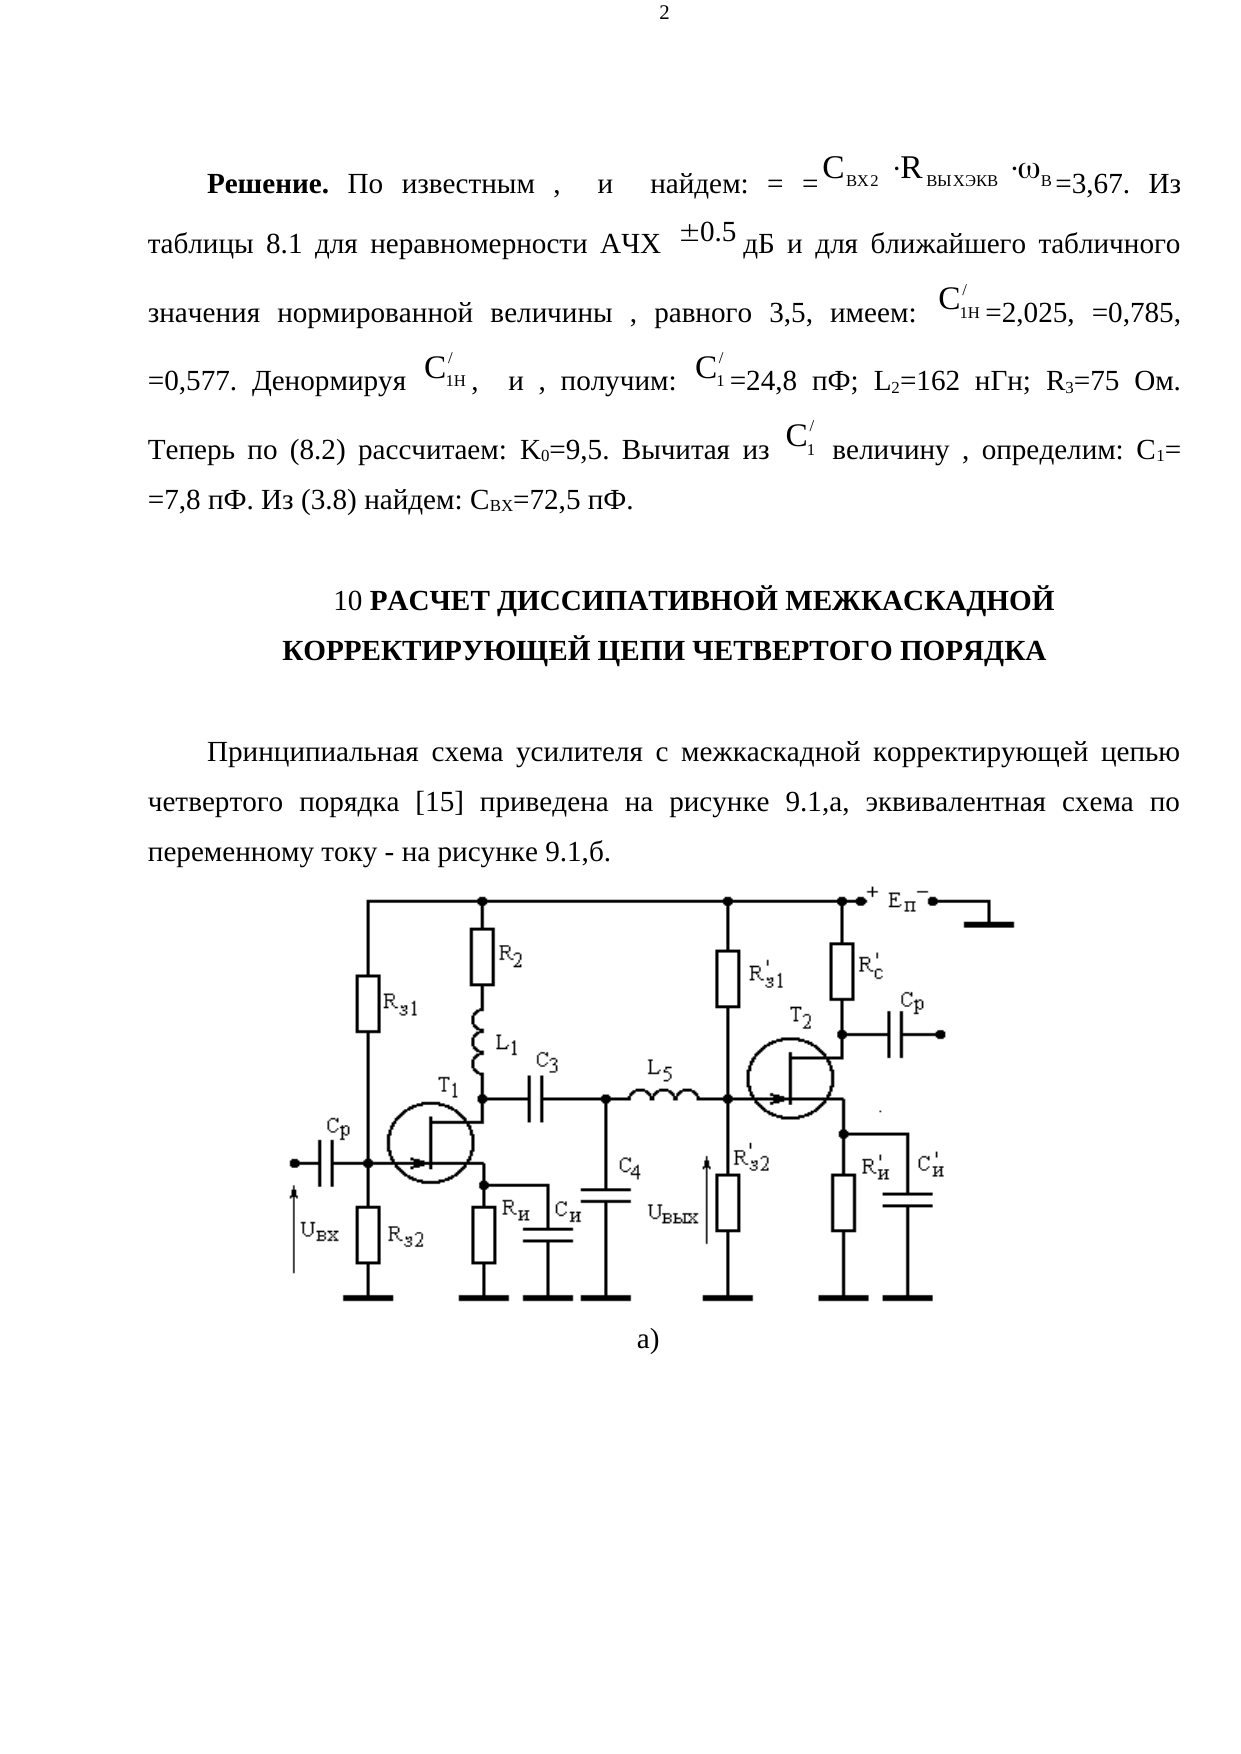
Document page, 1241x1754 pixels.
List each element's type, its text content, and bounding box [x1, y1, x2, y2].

text 10 РАСЧЕТ ДИССИПАТИВНОЙ МЕЖКАСКАДНОЙ КОРРЕКТИРУЮЩЕЙ ЦЕПИ ЧЕТВЕРТОГО ПОРЯДКА [148, 583, 1181, 667]
text Принципиальная схема усилителя с межкаскадной корректирующей цепью четвертого порядка [15] приведена на рисунке 9.1,а, эквивалентная схема по переменному току - на рисунке 9.1,б. [148, 734, 1181, 868]
text Решение. По известным , и найдем: = ==3,67. Из таблицы 8.1 для неравномерности АЧХ дБ и для ближайшего табличного значения нормированной величины , равного 3,5, имеем: =2,025, =0,785, =0,577. Денормируя , и , получим: =24,8 пФ; L2=162 нГн; R3=75 Ом. Теперь по (8.2) рассчитаем: K0=9,5. Вычитая из величину , определим: С1= =7,8 пФ. Из (3.8) найдем: СВХ=72,5 пФ. [148, 148, 1181, 516]
table_cell а) [136, 1322, 1163, 1367]
table_header [136, 885, 1163, 1322]
picture [284, 884, 1019, 1310]
